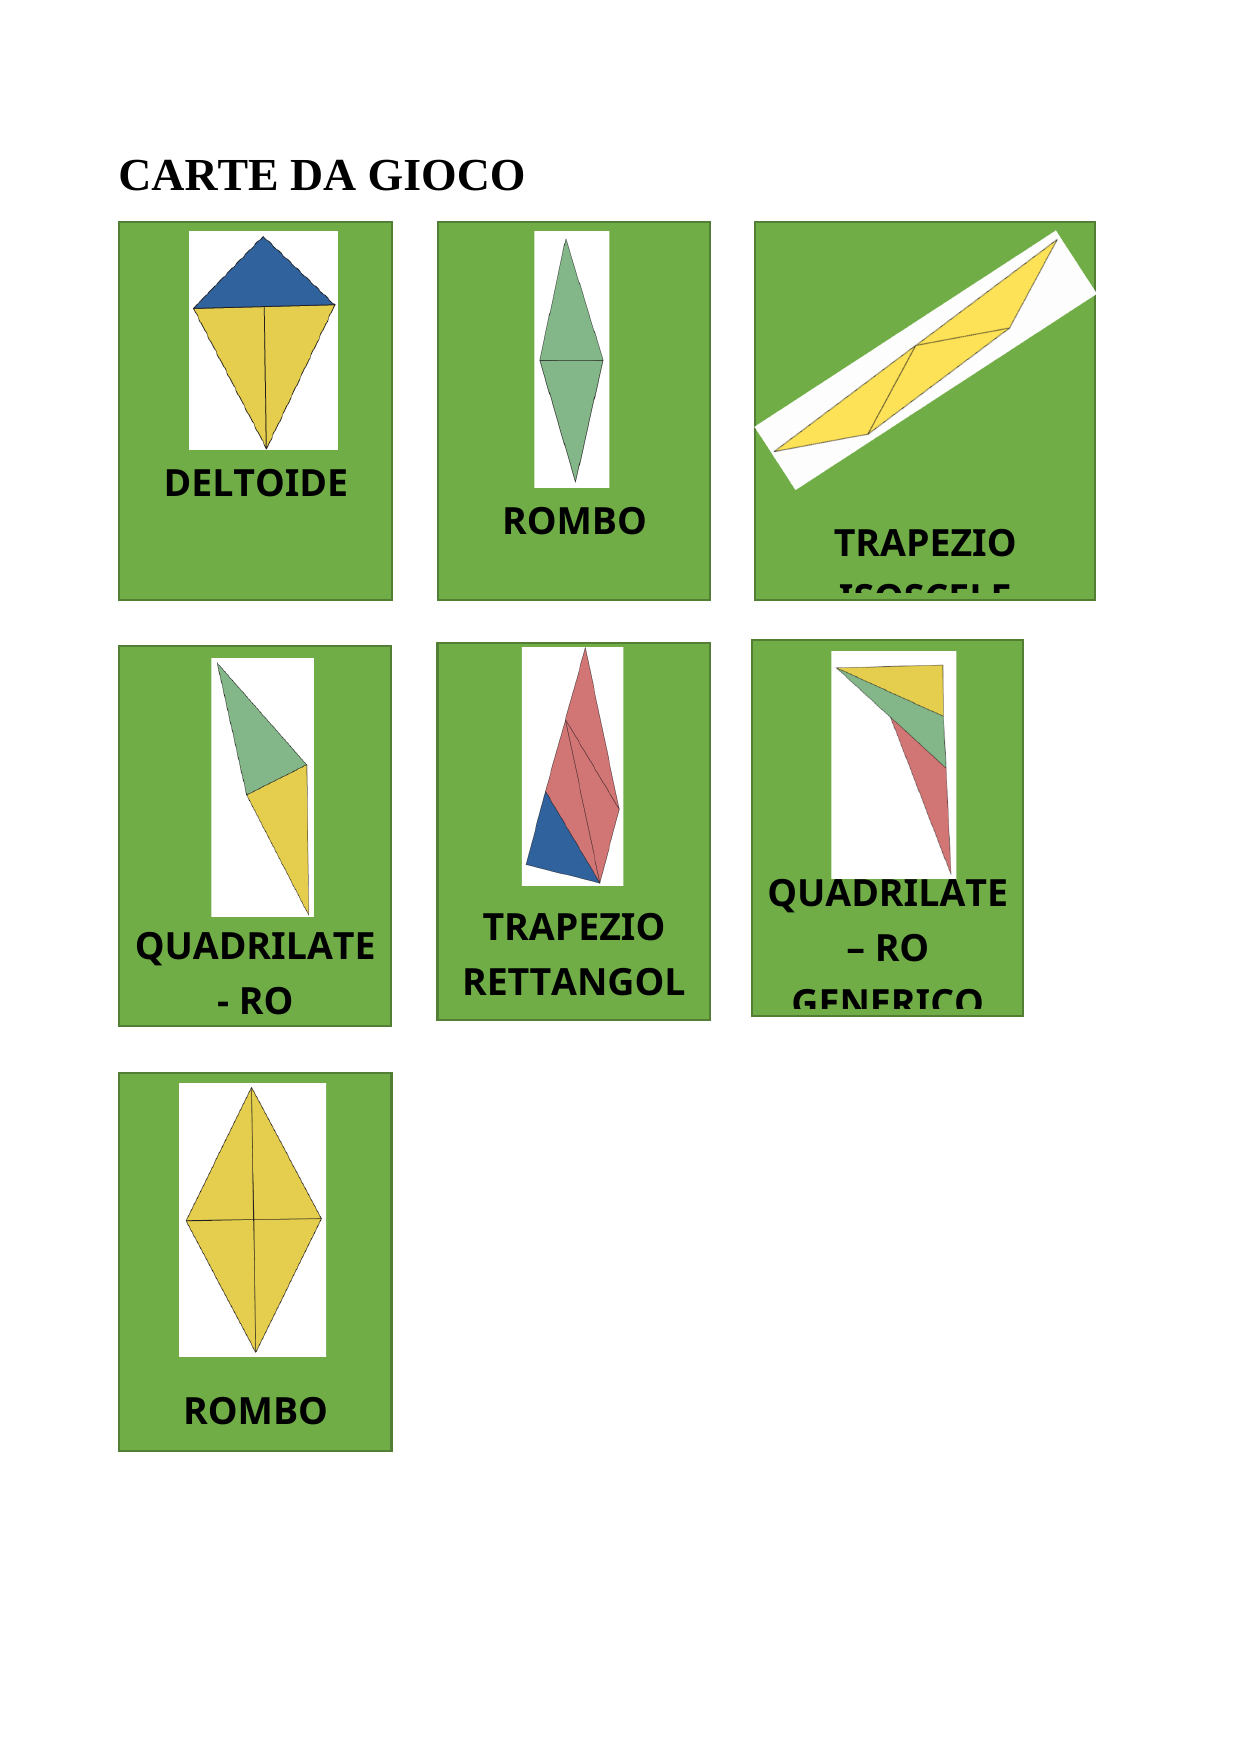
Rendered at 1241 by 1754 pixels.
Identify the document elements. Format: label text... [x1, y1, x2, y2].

picture [211, 658, 314, 917]
text CARTE DA GIOCO [118, 148, 1122, 200]
picture [189, 231, 338, 450]
picture [755, 231, 1096, 489]
picture [521, 647, 624, 886]
picture [534, 231, 610, 488]
picture [831, 651, 957, 879]
picture [179, 1083, 327, 1357]
